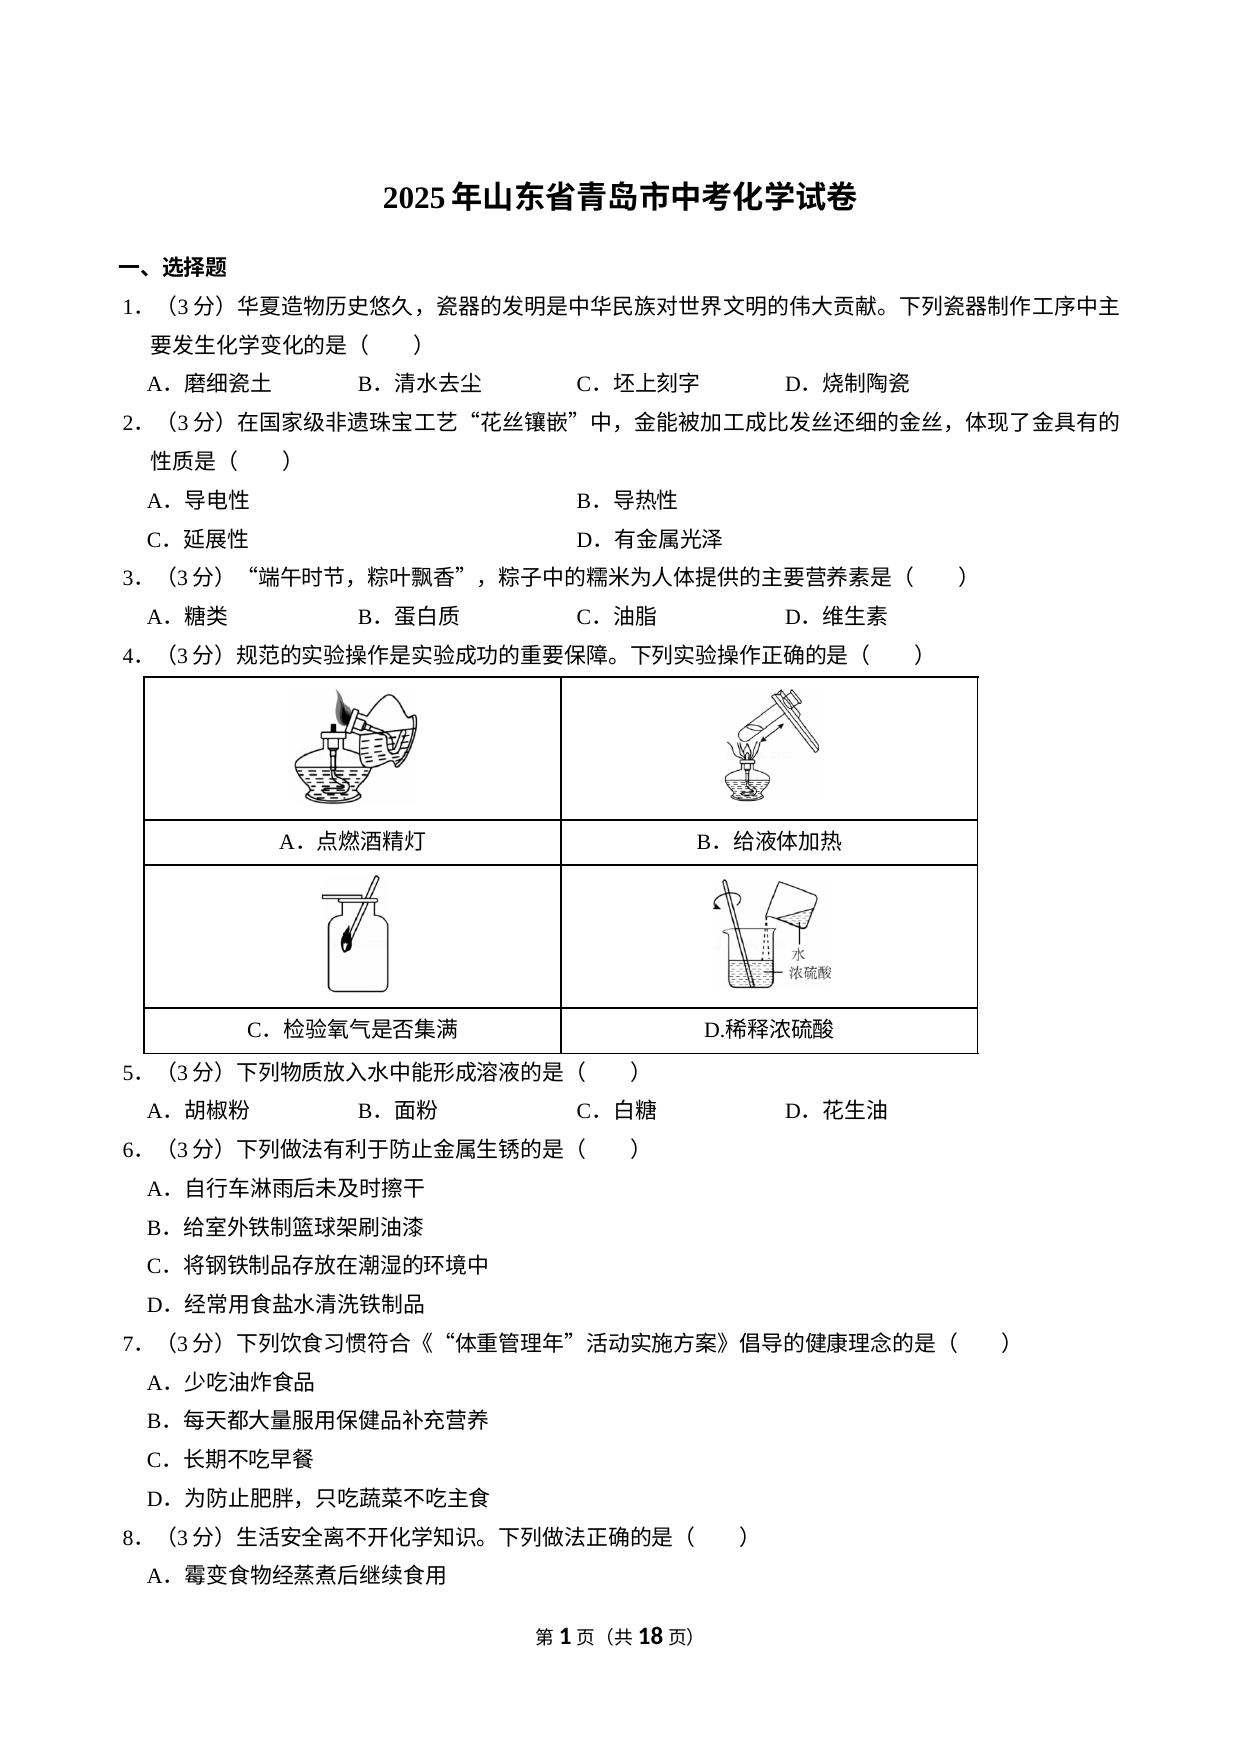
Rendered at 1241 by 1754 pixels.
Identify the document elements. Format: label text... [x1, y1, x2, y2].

text C．延展性 D．有金属光泽 [118, 521, 1122, 554]
text A．少吃油炸食品 [118, 1364, 1122, 1397]
text D．经常用食盐水清洗铁制品 [118, 1287, 1122, 1319]
text A．导电性 B．导热性 [118, 482, 1122, 515]
text B．给室外铁制篮球架刷油漆 [118, 1209, 1122, 1242]
text B．每天都大量服用保健品补充营养 [118, 1403, 1122, 1435]
text C．长期不吃早餐 [118, 1442, 1122, 1474]
table_cell B．给液体加热 [562, 821, 977, 864]
picture [712, 879, 832, 989]
table_cell D.稀释浓硫酸 [562, 1009, 977, 1052]
text 1．（3分）华夏造物历史悠久，瓷器的发明是中华民族对世界文明的伟大贡献。下列瓷器制作工序中主要发生化学变化的是（ ） [122, 288, 1122, 360]
text 6．（3分）下列做法有利于防止金属生锈的是（ ） [122, 1132, 1122, 1164]
text A．糖类 B．蛋白质 C．油脂 D．维生素 [118, 599, 1122, 631]
table_header [145, 678, 560, 819]
picture [724, 689, 820, 802]
text 一、选择题 [118, 249, 1122, 282]
text A．霉变食物经蒸煮后继续食用 [118, 1558, 1122, 1590]
text 4．（3分）规范的实验操作是实验成功的重要保障。下列实验操作正确的是（ ） [122, 637, 1122, 670]
table_cell C．检验氧气是否集满 [145, 1009, 560, 1052]
text A．自行车淋雨后未及时擦干 [118, 1170, 1122, 1203]
text 5．（3分）下列物质放入水中能形成溶液的是（ ） [122, 1054, 1122, 1087]
text A．磨细瓷土 B．清水去尘 C．坯上刻字 D．烧制陶瓷 [118, 366, 1122, 398]
text 3．（3分）“端午时节，粽叶飘香”，粽子中的糯米为人体提供的主要营养素是（ ） [122, 560, 1122, 592]
text 8．（3分）生活安全离不开化学知识。下列做法正确的是（ ） [122, 1519, 1122, 1552]
table_cell A．点燃酒精灯 [145, 821, 560, 864]
picture [293, 687, 418, 805]
text 2．（3分）在国家级非遗珠宝工艺“花丝镶嵌”中，金能被加工成比发丝还细的金丝，体现了金具有的性质是（ ） [122, 405, 1122, 476]
text 7．（3分）下列饮食习惯符合《“体重管理年”活动实施方案》倡导的健康理念的是（ ） [122, 1325, 1122, 1358]
text A．胡椒粉 B．面粉 C．白糖 D．花生油 [118, 1093, 1122, 1125]
text D．为防止肥胖，只吃蔬菜不吃主食 [118, 1480, 1122, 1513]
text 2025年山东省青岛市中考化学试卷 [118, 162, 1122, 227]
table_header [562, 678, 977, 819]
text C．将钢铁制品存放在潮湿的环境中 [118, 1248, 1122, 1280]
table_cell [145, 866, 560, 1007]
table_cell [562, 866, 977, 1007]
picture [321, 875, 389, 993]
